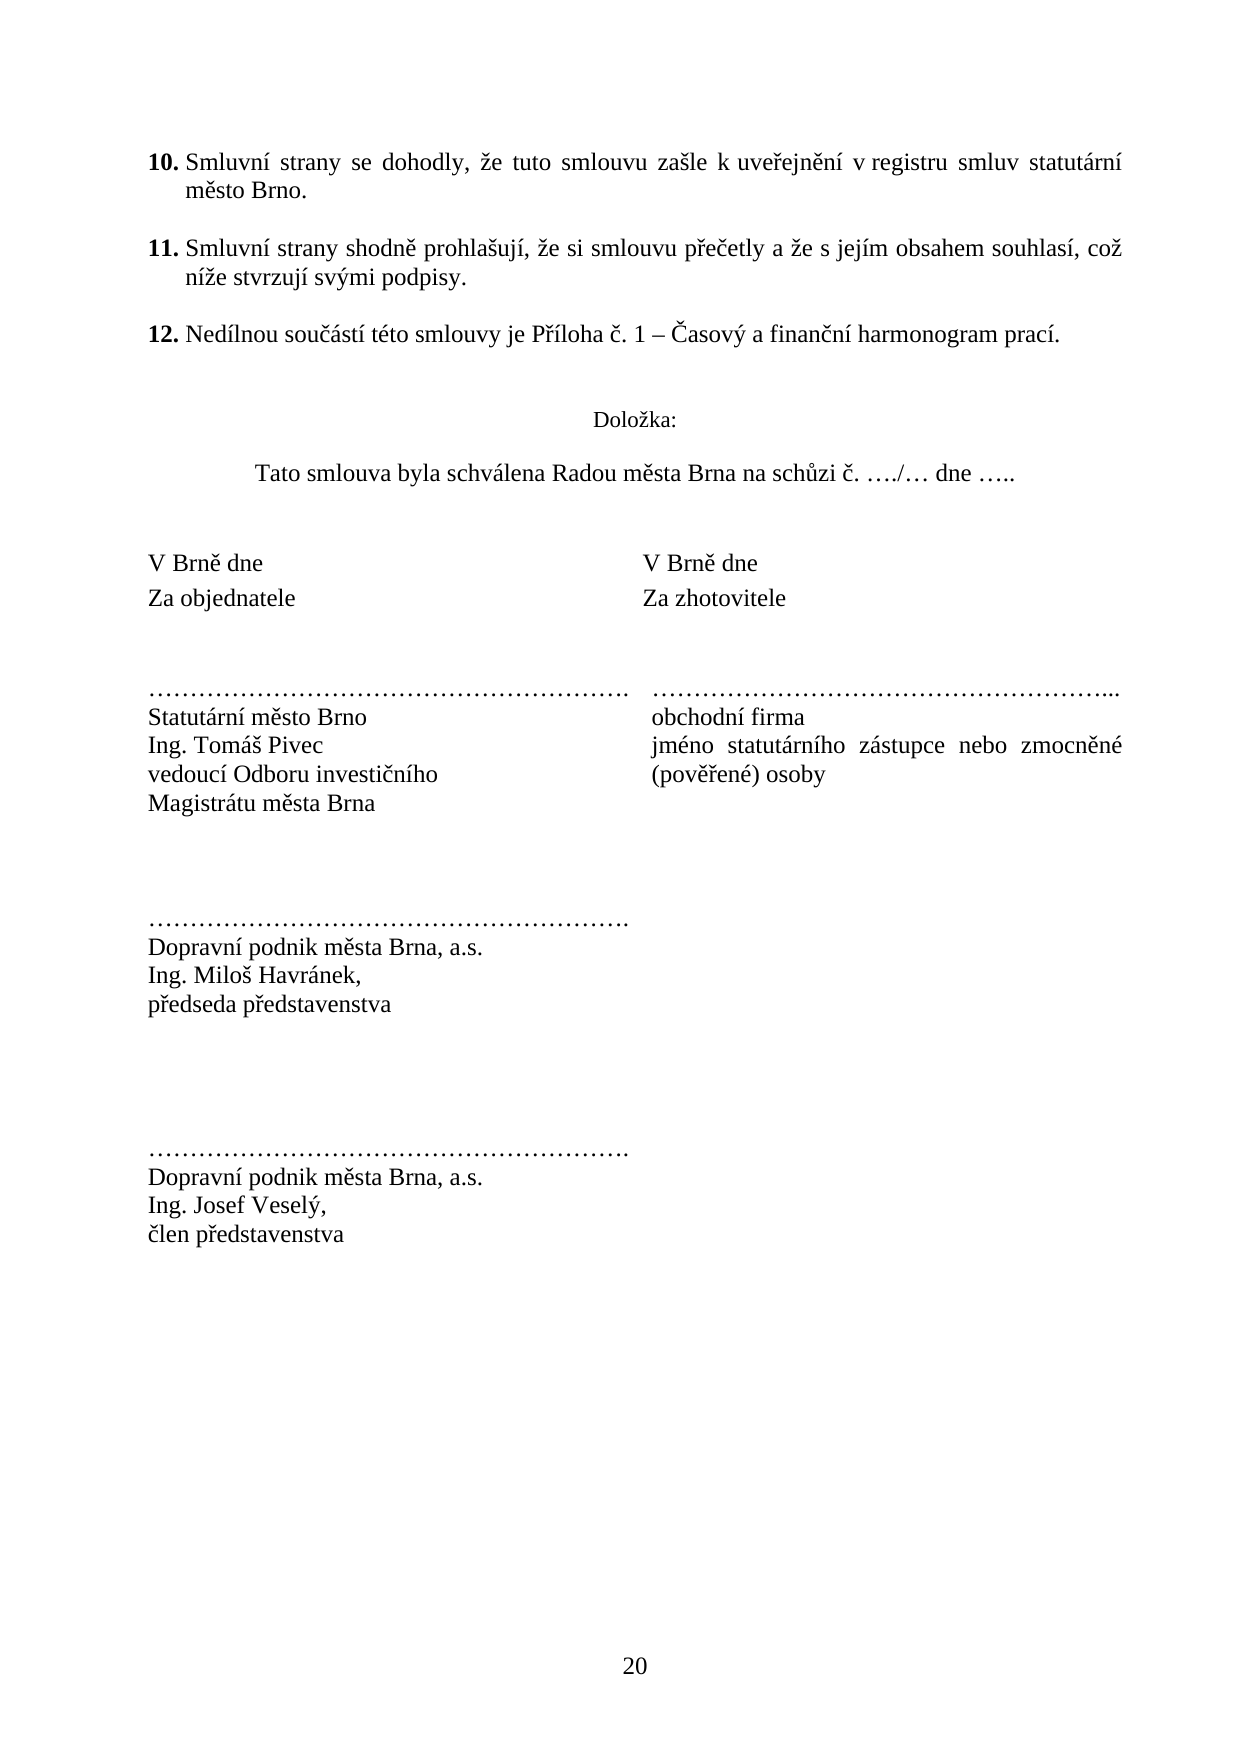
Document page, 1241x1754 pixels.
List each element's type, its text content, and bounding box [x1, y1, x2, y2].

table_header V Brně dne [136, 545, 631, 580]
list Nedílnou součástí této smlouvy je Příloha č. 1 – Časový a finanční harmonogram prací. [148, 319, 1122, 348]
list Smluvní strany se dohodly, že tuto smlouvu zašle k uveřejnění v registru smluv statutární město Brno. [148, 147, 1122, 204]
table_cell obchodní firma jméno statutárního zástupce nebo zmocněné (pověřené) osoby [640, 702, 1134, 817]
table_header ………………………………………………... [640, 673, 1134, 702]
table_header …………………………………………………. [136, 845, 640, 932]
text Doložka: [148, 406, 1122, 432]
table_cell Dopravní podnik města Brna, a.s. Ing. Miloš Havránek, předseda představenstva [136, 932, 640, 1047]
table_cell Statutární město Brno Ing. Tomáš Pivec vedoucí Odboru investičního Magistrátu města Brna [136, 702, 640, 817]
table_cell Za zhotovitele [631, 580, 1126, 615]
table_header …………………………………………………. [136, 673, 640, 702]
table_cell Dopravní podnik města Brna, a.s. Ing. Josef Veselý, člen představenstva [136, 1162, 640, 1248]
table_header V Brně dne [631, 545, 1126, 580]
list Smluvní strany shodně prohlašují, že si smlouvu přečetly a že s jejím obsahem souhlasí, což níže stvrzují svými podpisy. [148, 233, 1122, 291]
text Tato smlouva byla schválena Radou města Brna na schůzi č. …./… dne ….. [148, 458, 1122, 487]
table_header …………………………………………………. [136, 1075, 640, 1162]
table_cell Za objednatele [136, 580, 631, 615]
